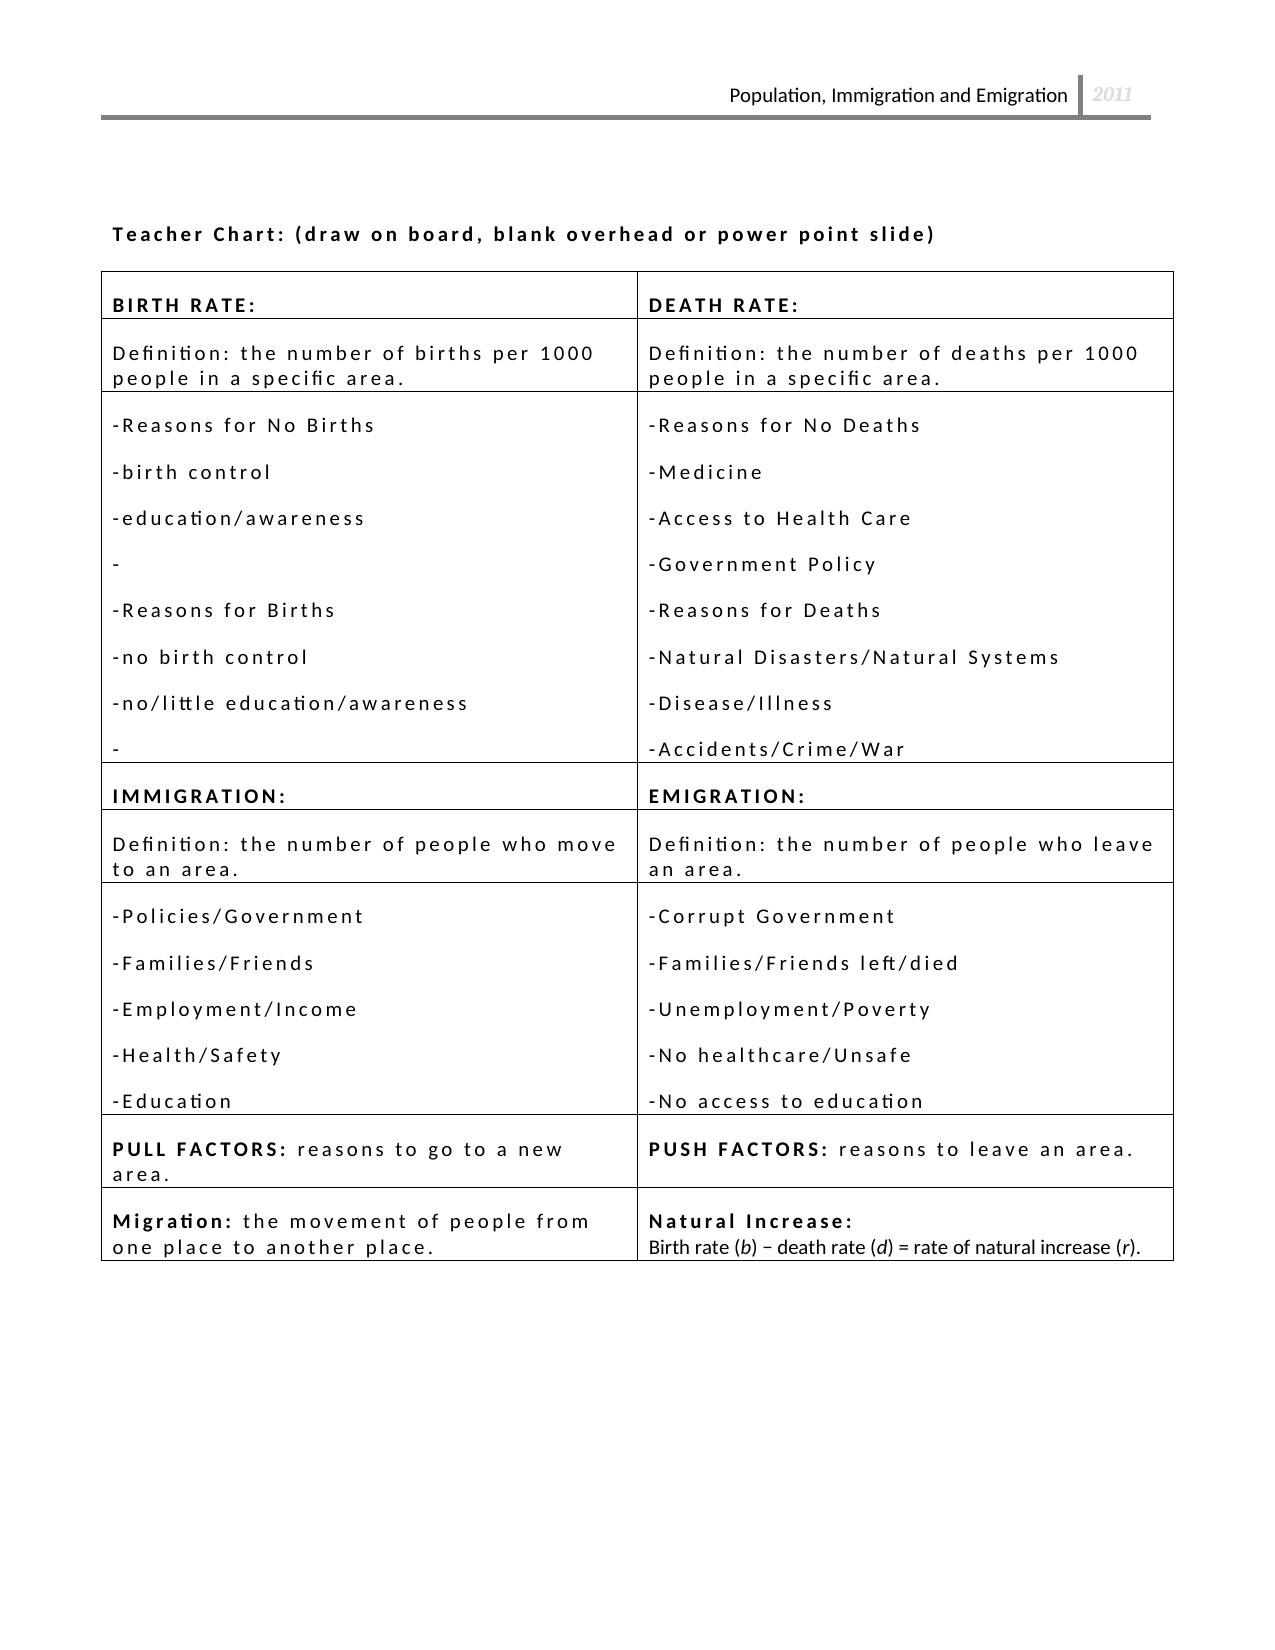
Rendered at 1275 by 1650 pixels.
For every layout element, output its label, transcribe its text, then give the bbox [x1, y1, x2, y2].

table_cell -Corrupt Government -Families/Friends left/died -Unemployment/Poverty -No healthcare/Unsafe -No access to education [638, 883, 1173, 1114]
table_cell Definition: the number of people who leave an area. [638, 810, 1173, 882]
table_cell Definition: the number of deaths per 1000 people in a specific area. [638, 319, 1173, 391]
table_cell -Reasons for No Births -birth control -education/awareness - -Reasons for Births -no birth control -no/little education/awareness - [102, 392, 637, 762]
table_cell Natural Increase: Birth rate (b) − death rate (d) = rate of natural increase (r). [638, 1188, 1173, 1259]
table_cell EMIGRATION: [638, 763, 1173, 809]
table_cell IMMIGRATION: [102, 763, 637, 809]
table_cell Migration: the movement of people from one place to another place. [102, 1188, 637, 1259]
table_cell -Policies/Government -Families/Friends -Employment/Income -Health/Safety -Education [102, 883, 637, 1114]
table_cell -Reasons for No Deaths -Medicine -Access to Health Care -Government Policy -Reasons for Deaths -Natural Disasters/Natural Systems -Disease/Illness -Accidents/Crime/War [638, 392, 1173, 762]
table_cell PUSH FACTORS: reasons to leave an area. [638, 1115, 1173, 1187]
table_cell Definition: the number of people who move to an area. [102, 810, 637, 882]
table_cell Definition: the number of births per 1000 people in a specific area. [102, 319, 637, 391]
text Teacher Chart: (draw on board, blank overhead or power point slide) [112, 221, 1162, 246]
table_header BIRTH RATE: [102, 272, 637, 318]
table_cell PULL FACTORS: reasons to go to a new area. [102, 1115, 637, 1187]
table_header DEATH RATE: [638, 272, 1173, 318]
